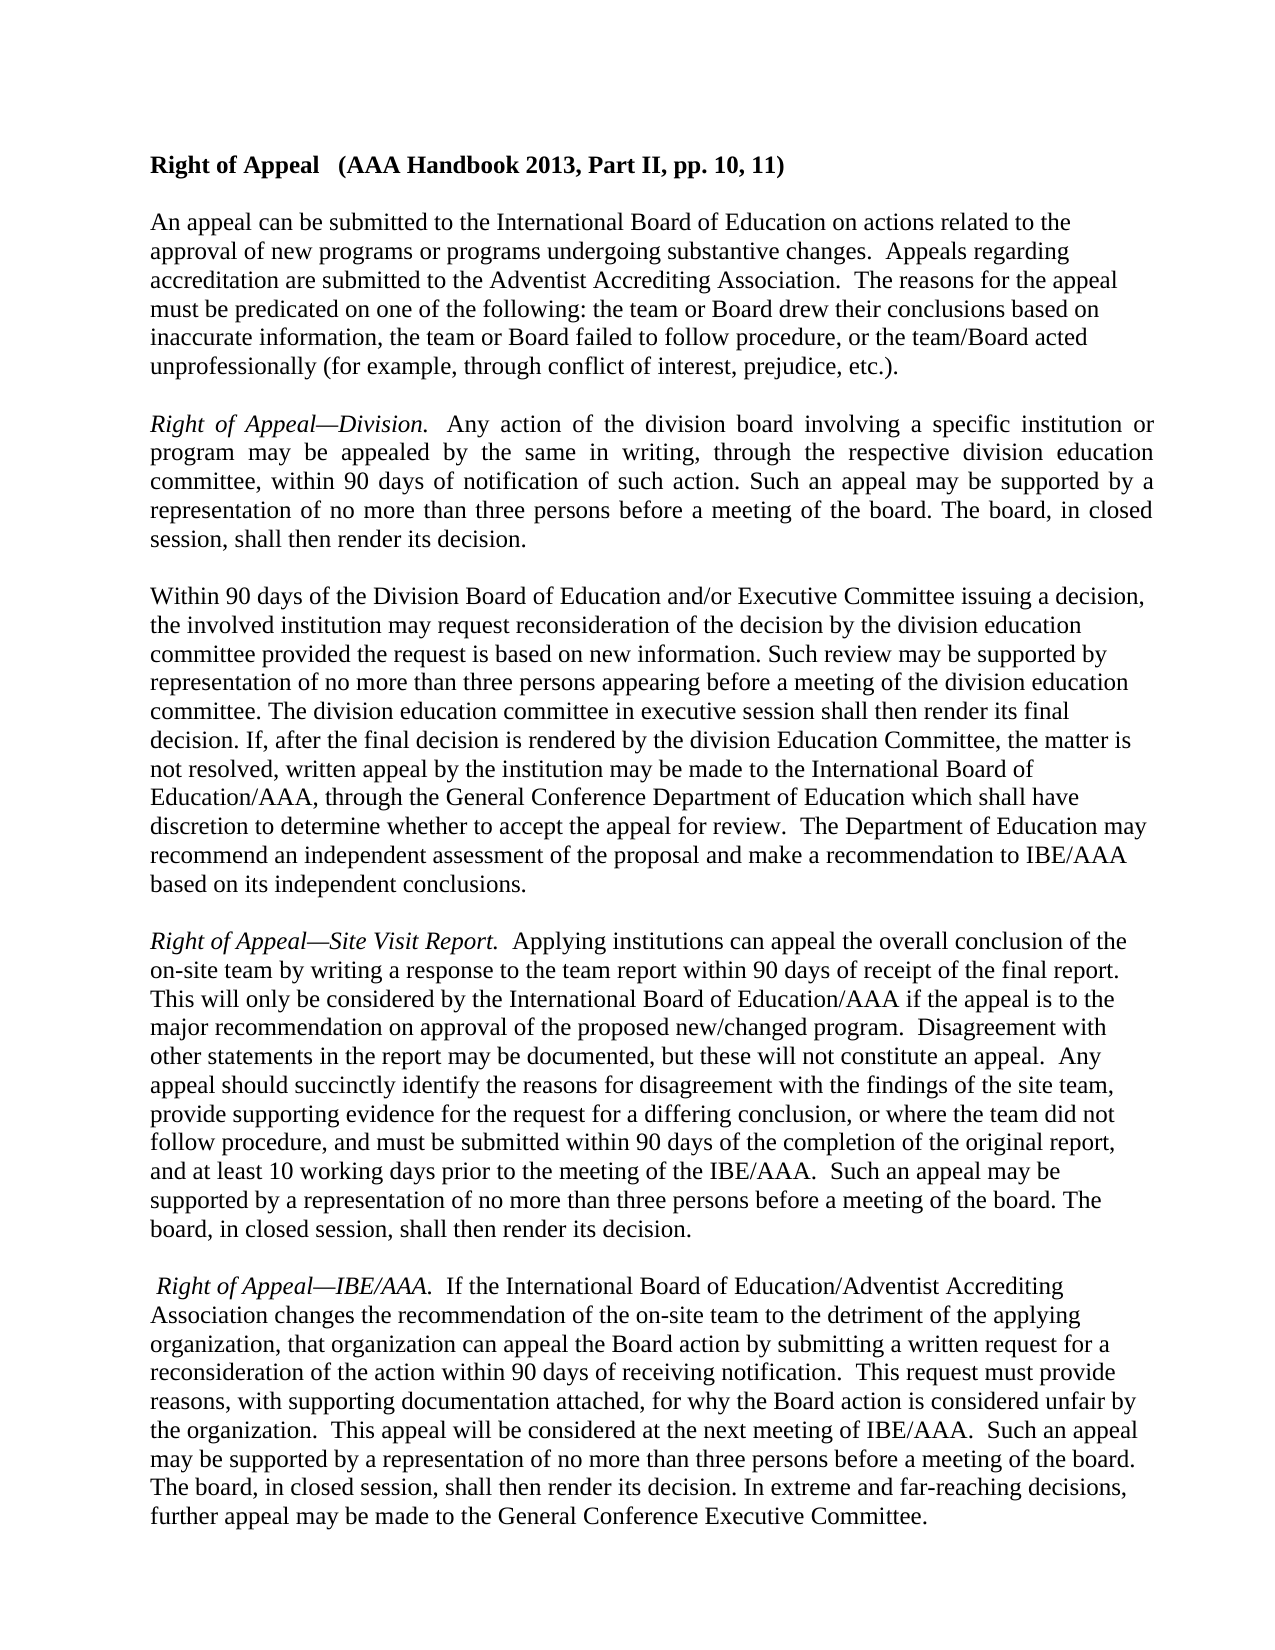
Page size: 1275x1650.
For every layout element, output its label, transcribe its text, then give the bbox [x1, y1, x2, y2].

text Right of Appeal—IBE/AAA. If the International Board of Education/Adventist Accrediting Association changes the recommendation of the on-site team to the detriment of the applying organization, that organization can appeal the Board action by submitting a written request for a reconsideration of the action within 90 days of receiving notification. This request must provide reasons, with supporting documentation attached, for why the Board action is considered unfair by the organization. This appeal will be considered at the next meeting of IBE/AAA. Such an appeal may be supported by a representation of no more than three persons before a meeting of the board. The board, in closed session, shall then render its decision. In extreme and far-reaching decisions, further appeal may be made to the General Conference Executive Committee. [150, 1271, 1155, 1530]
text Right of Appeal—Division. Any action of the division board involving a specific institution or program may be appealed by the same in writing, through the respective division education committee, within 90 days of notification of such action. Such an appeal may be supported by a representation of no more than three persons before a meeting of the board. The board, in closed session, shall then render its decision. [150, 409, 1155, 552]
text An appeal can be submitted to the International Board of Education on actions related to the approval of new programs or programs undergoing substantive changes. Appeals regarding accreditation are submitted to the Adventist Accrediting Association. The reasons for the appeal must be predicated on one of the following: the team or Board drew their conclusions based on inaccurate information, the team or Board failed to follow procedure, or the team/Board acted unprofessionally (for example, through conflict of interest, prejudice, etc.). [150, 207, 1155, 380]
text Right of Appeal—Site Visit Report. Applying institutions can appeal the overall conclusion of the on-site team by writing a response to the team report within 90 days of receipt of the final report. This will only be considered by the International Board of Education/AAA if the appeal is to the major recommendation on approval of the proposed new/changed program. Disagreement with other statements in the report may be documented, but these will not constitute an appeal. Any appeal should succinctly identify the reasons for disagreement with the findings of the site team, provide supporting evidence for the request for a differing conclusion, or where the team did not follow procedure, and must be submitted within 90 days of the completion of the original report, and at least 10 working days prior to the meeting of the IBE/AAA. Such an appeal may be supported by a representation of no more than three persons before a meeting of the board. The board, in closed session, shall then render its decision. [150, 926, 1155, 1242]
text Within 90 days of the Division Board of Education and/or Executive Committee issuing a decision, the involved institution may request reconsideration of the decision by the division education committee provided the request is based on new information. Such review may be supported by representation of no more than three persons appearing before a meeting of the division education committee. The division education committee in executive session shall then render its final decision. If, after the final decision is rendered by the division Education Committee, the matter is not resolved, written appeal by the institution may be made to the International Board of Education/AAA, through the General Conference Department of Education which shall have discretion to determine whether to accept the appeal for review. The Department of Education may recommend an independent assessment of the proposal and make a recommendation to IBE/AAA based on its independent conclusions. [150, 581, 1155, 897]
text Right of Appeal (AAA Handbook 2013, Part II, pp. 10, 11) [150, 150, 1155, 179]
